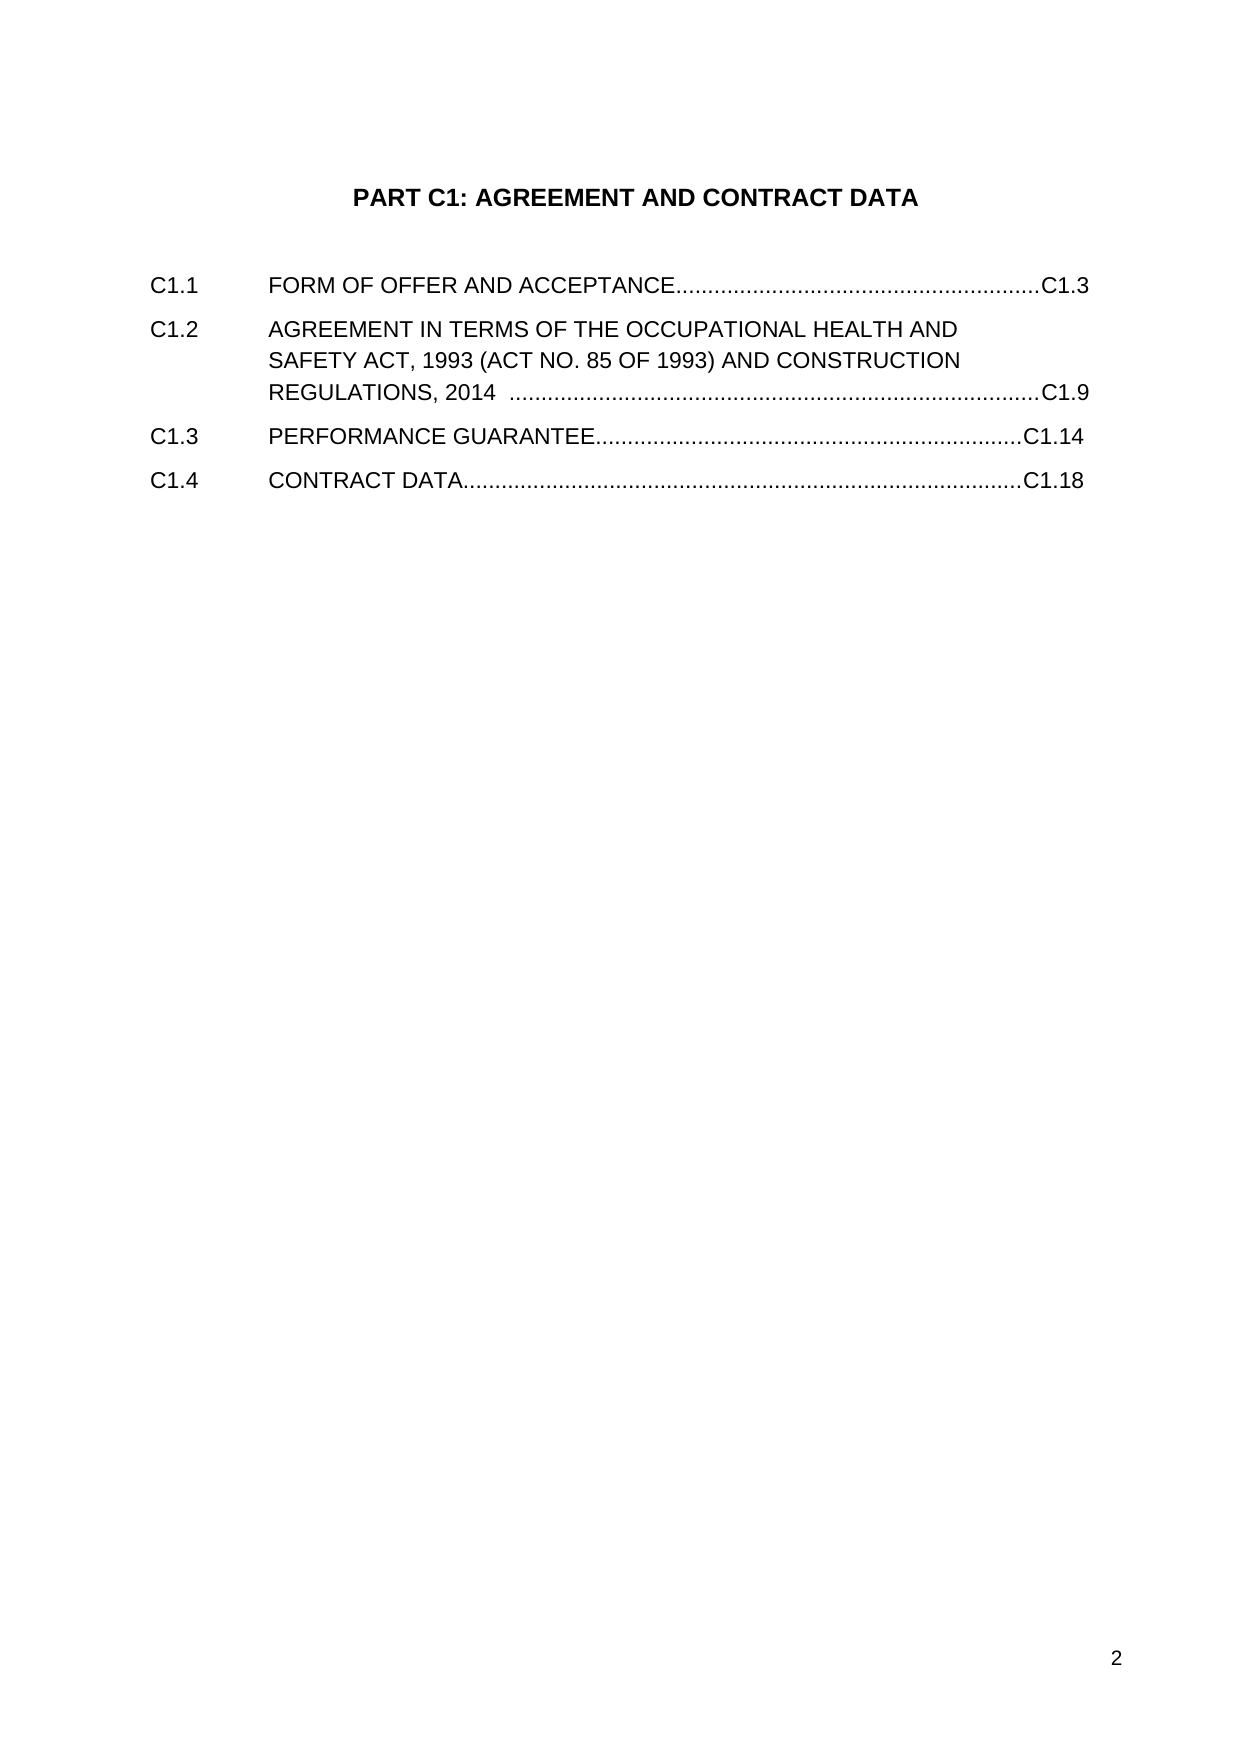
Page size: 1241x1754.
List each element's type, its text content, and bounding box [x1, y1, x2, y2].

text c1.1 FORM OF OFFER AND ACCEPTANCE C1.3 [150, 272, 1122, 298]
text c1.2 AGREEMENT IN TERMS OF THE OCCUPATIONAL HEALTH AND SAFETY ACT, 1993 (ACT NO. 85 OF 1993) AND CONSTRUCTION REGULATIONS, 2014 c1.9 [150, 316, 1122, 405]
text PART C1: AGREEMENT AND CONTRACT DATA [150, 183, 1122, 212]
text c1.4 CONTRACT DATA C1.18 [150, 467, 1122, 494]
text c1.3 PERFORMANCE GUARANTEE C1.14 [150, 423, 1122, 449]
